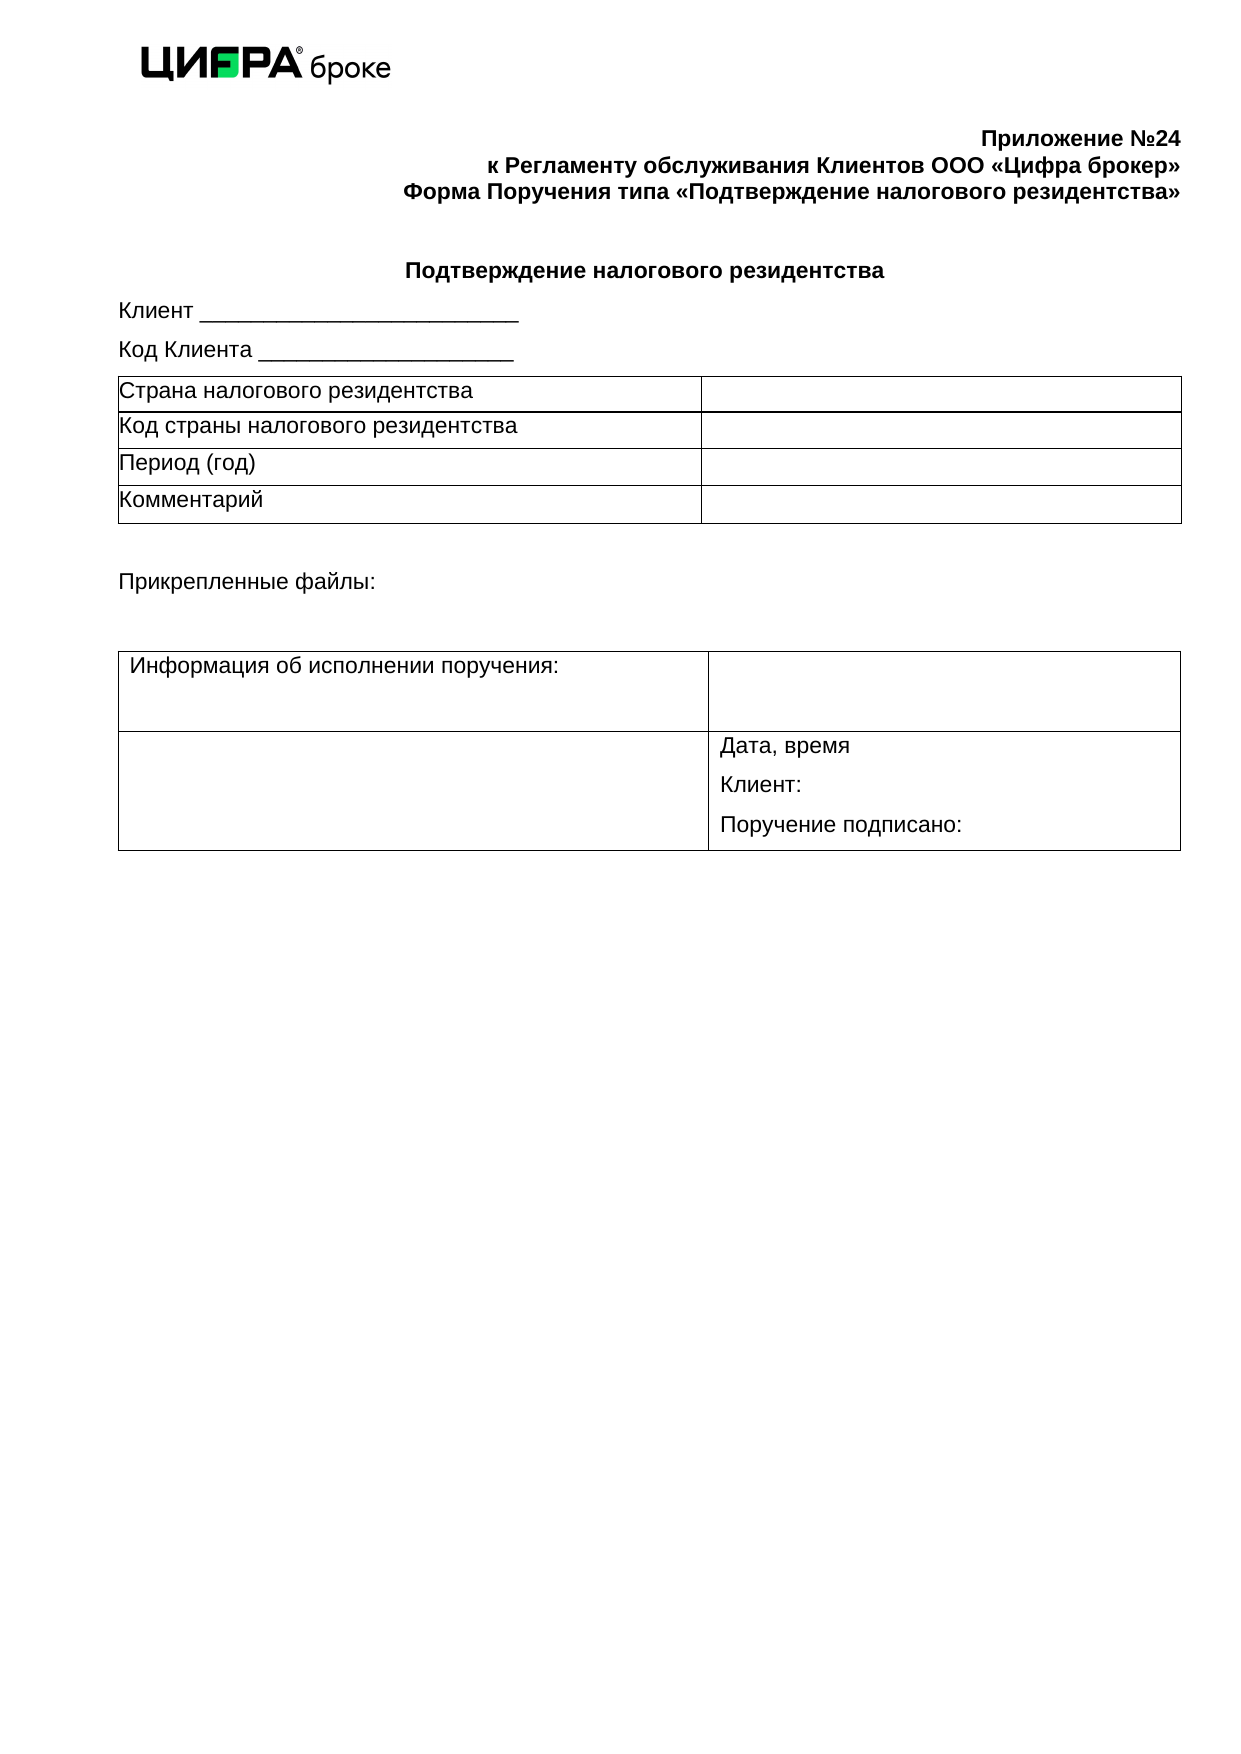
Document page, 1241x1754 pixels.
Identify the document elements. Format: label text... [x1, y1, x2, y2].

table_cell [119, 732, 708, 850]
text Код Клиента ____________________ [118, 336, 1181, 362]
text Клиент _________________________ [118, 297, 1181, 323]
table_cell Комментарий [119, 486, 701, 523]
table_cell Период (год) [119, 449, 701, 485]
text Прикрепленные файлы: [118, 568, 1181, 594]
table_header Страна налогового резидентства [119, 377, 701, 411]
table_cell [702, 413, 1181, 448]
table_header [702, 377, 1181, 411]
text к Регламенту обслуживания Клиентов ООО «Цифра брокер» [118, 152, 1181, 178]
subtitle Подтверждение налогового резидентства [118, 257, 1171, 283]
table_cell [702, 486, 1181, 523]
table_cell Код страны налогового резидентства [119, 413, 701, 448]
text Форма Поручения типа «Подтверждение налогового резидентства» [118, 178, 1181, 204]
text Приложение №24 [118, 125, 1181, 152]
table_header [709, 652, 1180, 731]
table_header Информация об исполнении поручения: [119, 652, 708, 731]
table_cell Дата, время Клиент: Поручение подписано: [709, 732, 1180, 850]
picture [140, 44, 392, 90]
table_cell [702, 449, 1181, 485]
